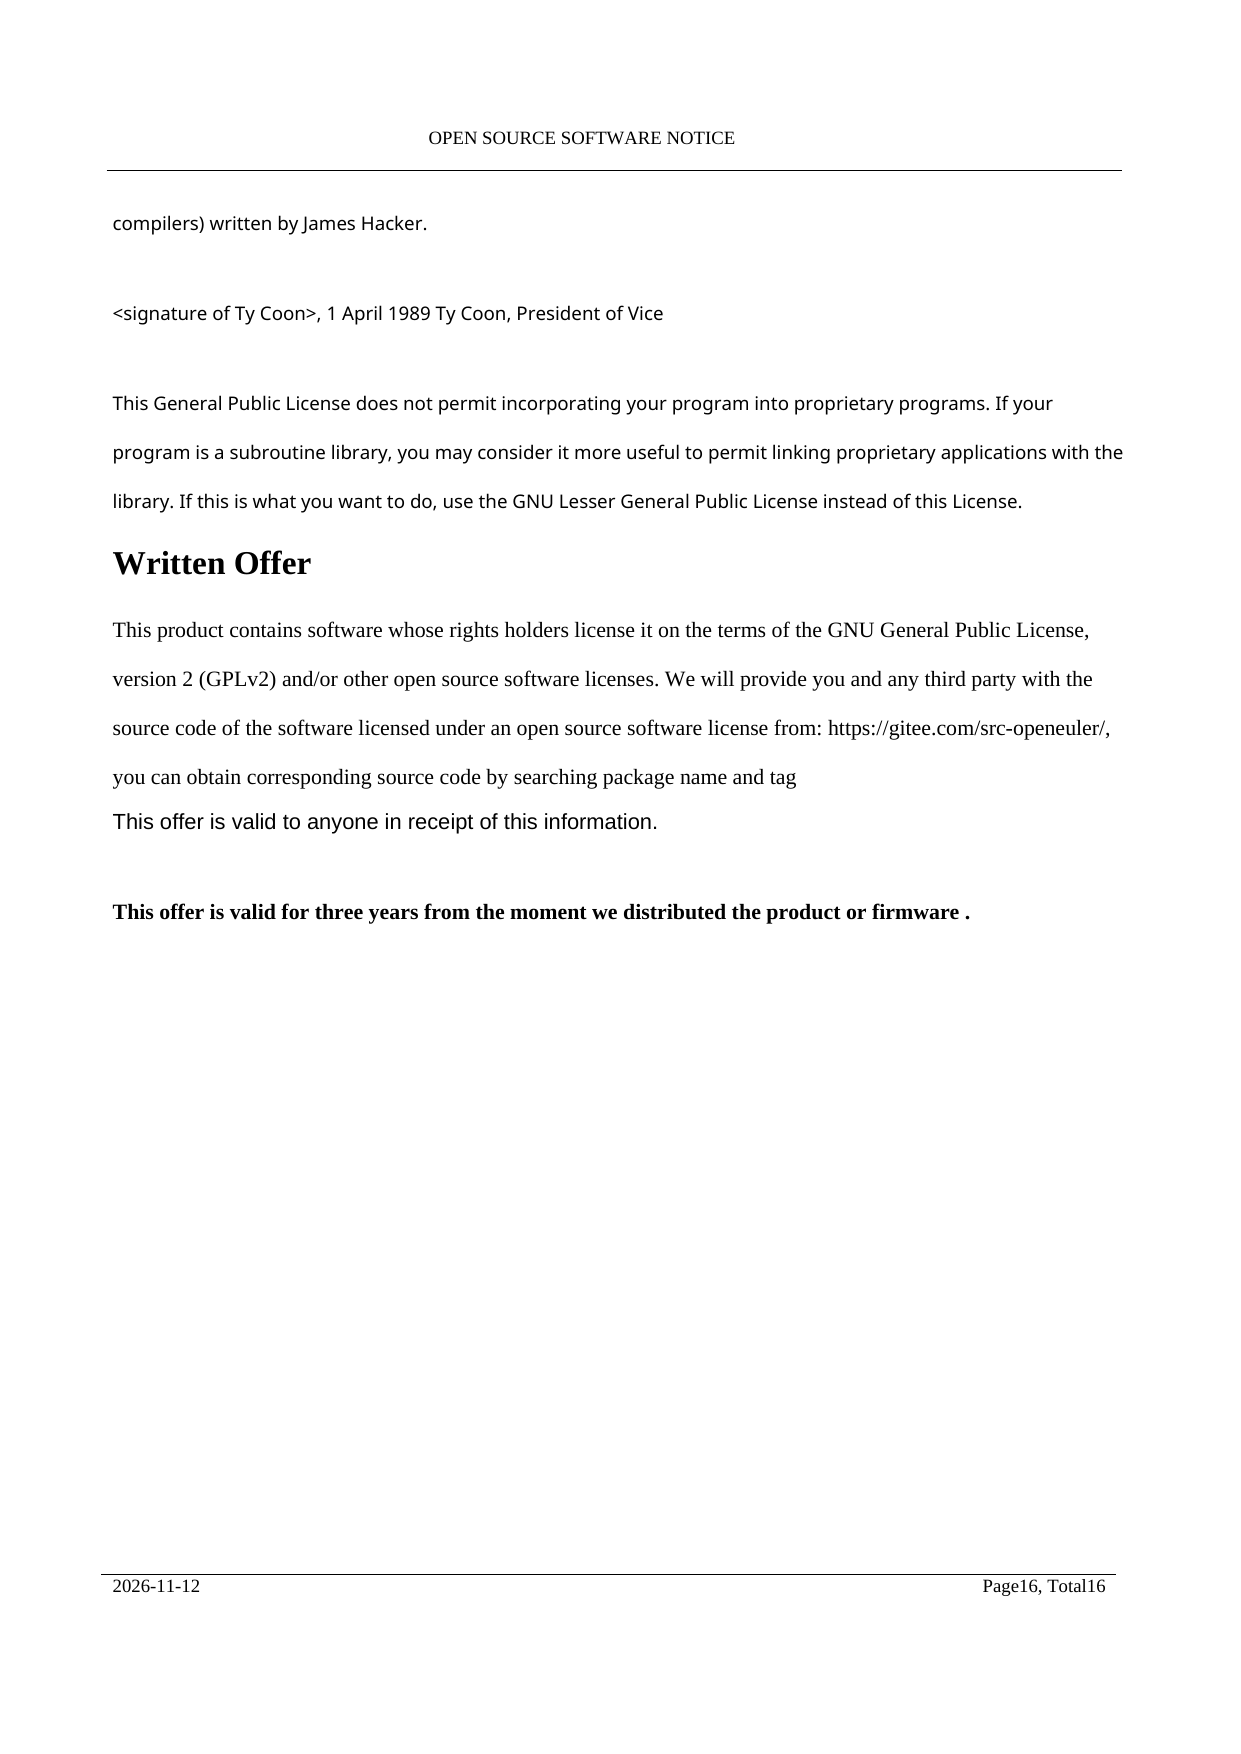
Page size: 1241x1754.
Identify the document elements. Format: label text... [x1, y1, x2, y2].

text This offer is valid to anyone in receipt of this information. [112, 805, 1128, 838]
text Written Offer [112, 530, 1128, 595]
text This product contains software whose rights holders license it on the terms of the GNU General Public License, version 2 (GPLv2) and/or other open source software licenses. We will provide you and any third party with the source code of the software licensed under an open source software license from: https://gitee.com/src-openeuler/, you can obtain corresponding source code by searching package name and tag [112, 614, 1128, 793]
text <signature of Ty Coon>, 1 April 1989 Ty Coon, President of Vice [112, 297, 1128, 329]
text This offer is valid for three years from the moment we distributed the product or firmware . [112, 895, 1128, 928]
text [112, 206, 1128, 239]
text This General Public License does not permit incorporating your program into proprietary programs. If your program is a subroutine library, you may consider it more useful to permit linking proprietary applications with the library. If this is what you want to do, use the GNU Lesser General Public License instead of this License. [112, 387, 1128, 517]
